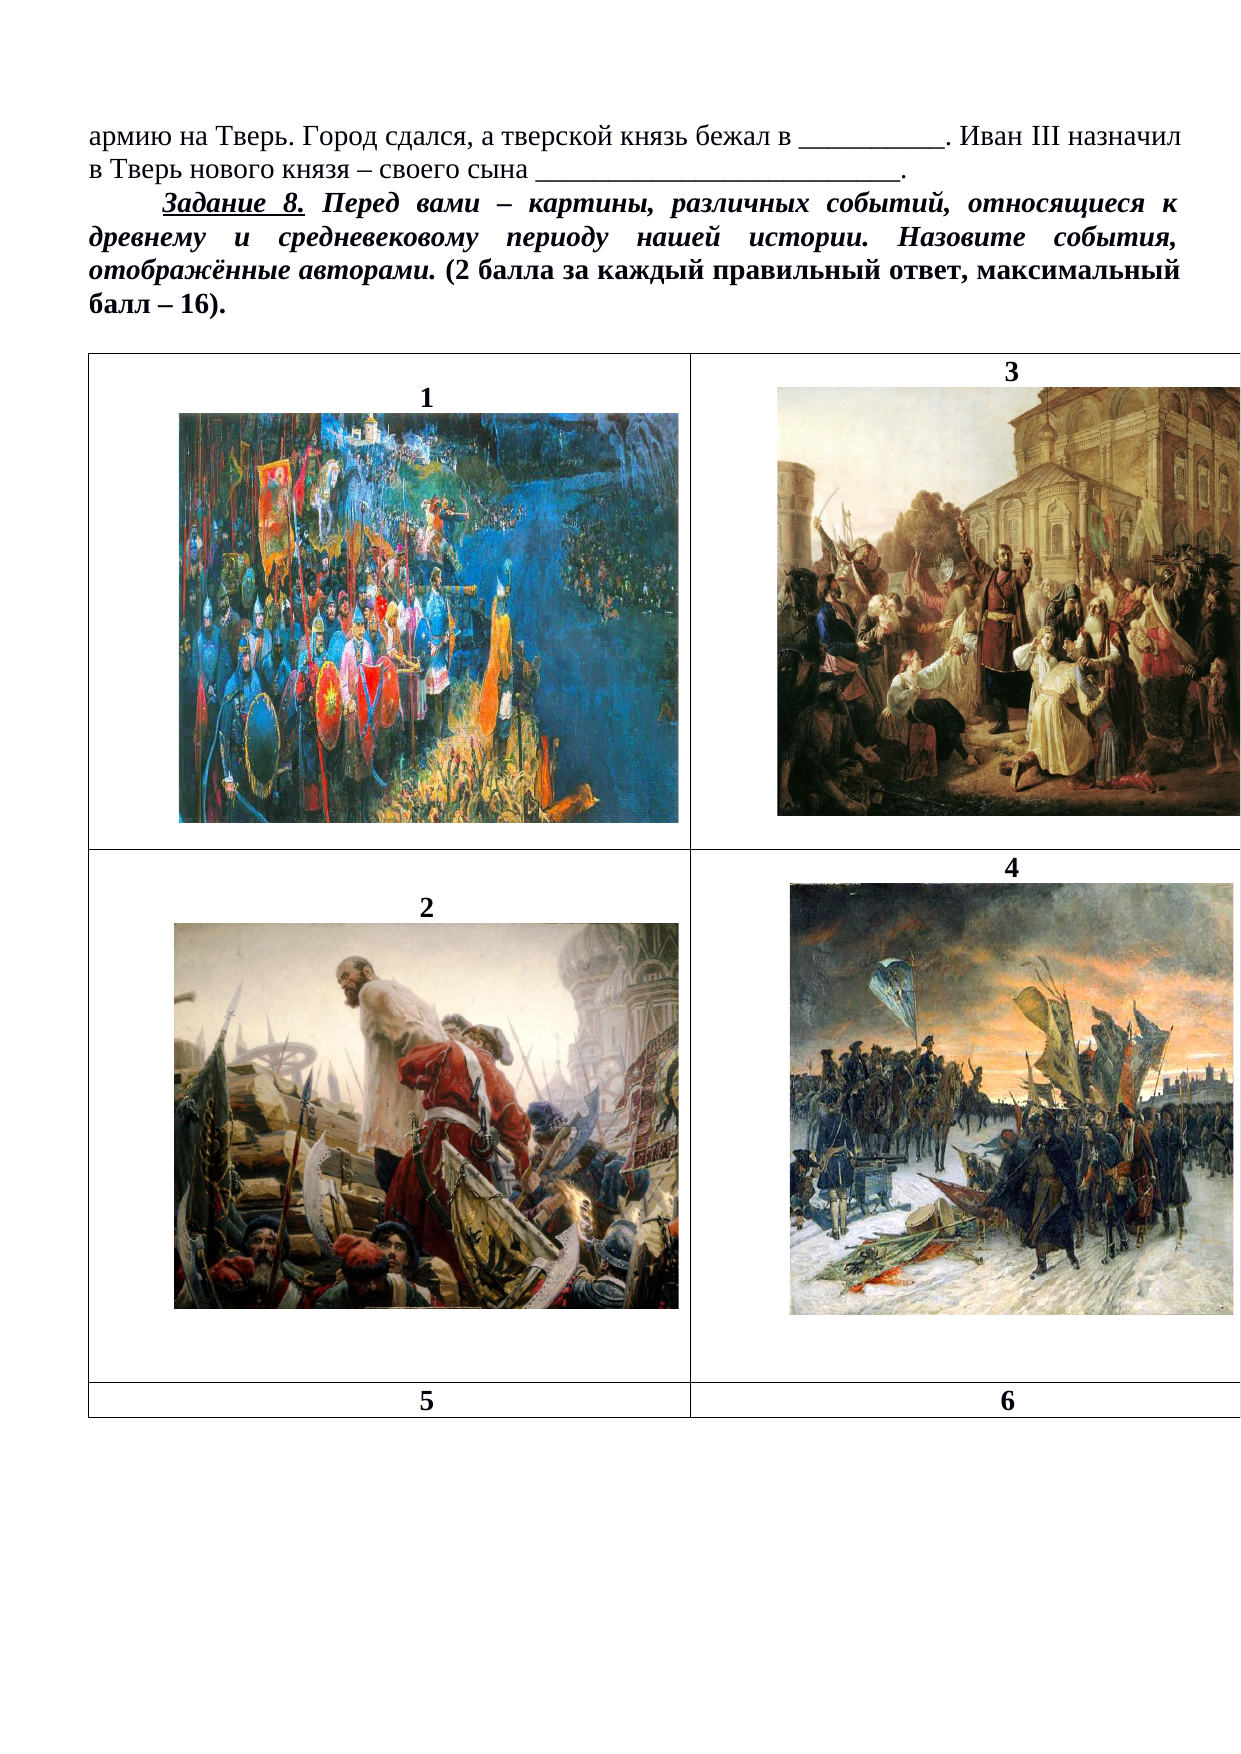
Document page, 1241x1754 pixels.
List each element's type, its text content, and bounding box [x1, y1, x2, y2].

table_cell 5 [89, 1383, 690, 1417]
picture [789, 883, 1234, 1315]
picture [174, 923, 679, 1309]
table_header 3 [691, 354, 1240, 849]
table_header 1 [89, 354, 690, 849]
table_cell 6 [691, 1383, 1240, 1417]
picture [178, 413, 679, 823]
table_cell 4 [691, 850, 1240, 1382]
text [89, 118, 1181, 185]
table_cell 2 [89, 850, 690, 1382]
text Задание 8. Перед вами – картины, различных событий, относящиеся к древнему и средневековому периоду нашей истории. Назовите события, отображённые авторами. (2 балла за каждый правильный ответ, максимальный балл – 16). [89, 185, 1181, 319]
picture [777, 387, 1241, 816]
